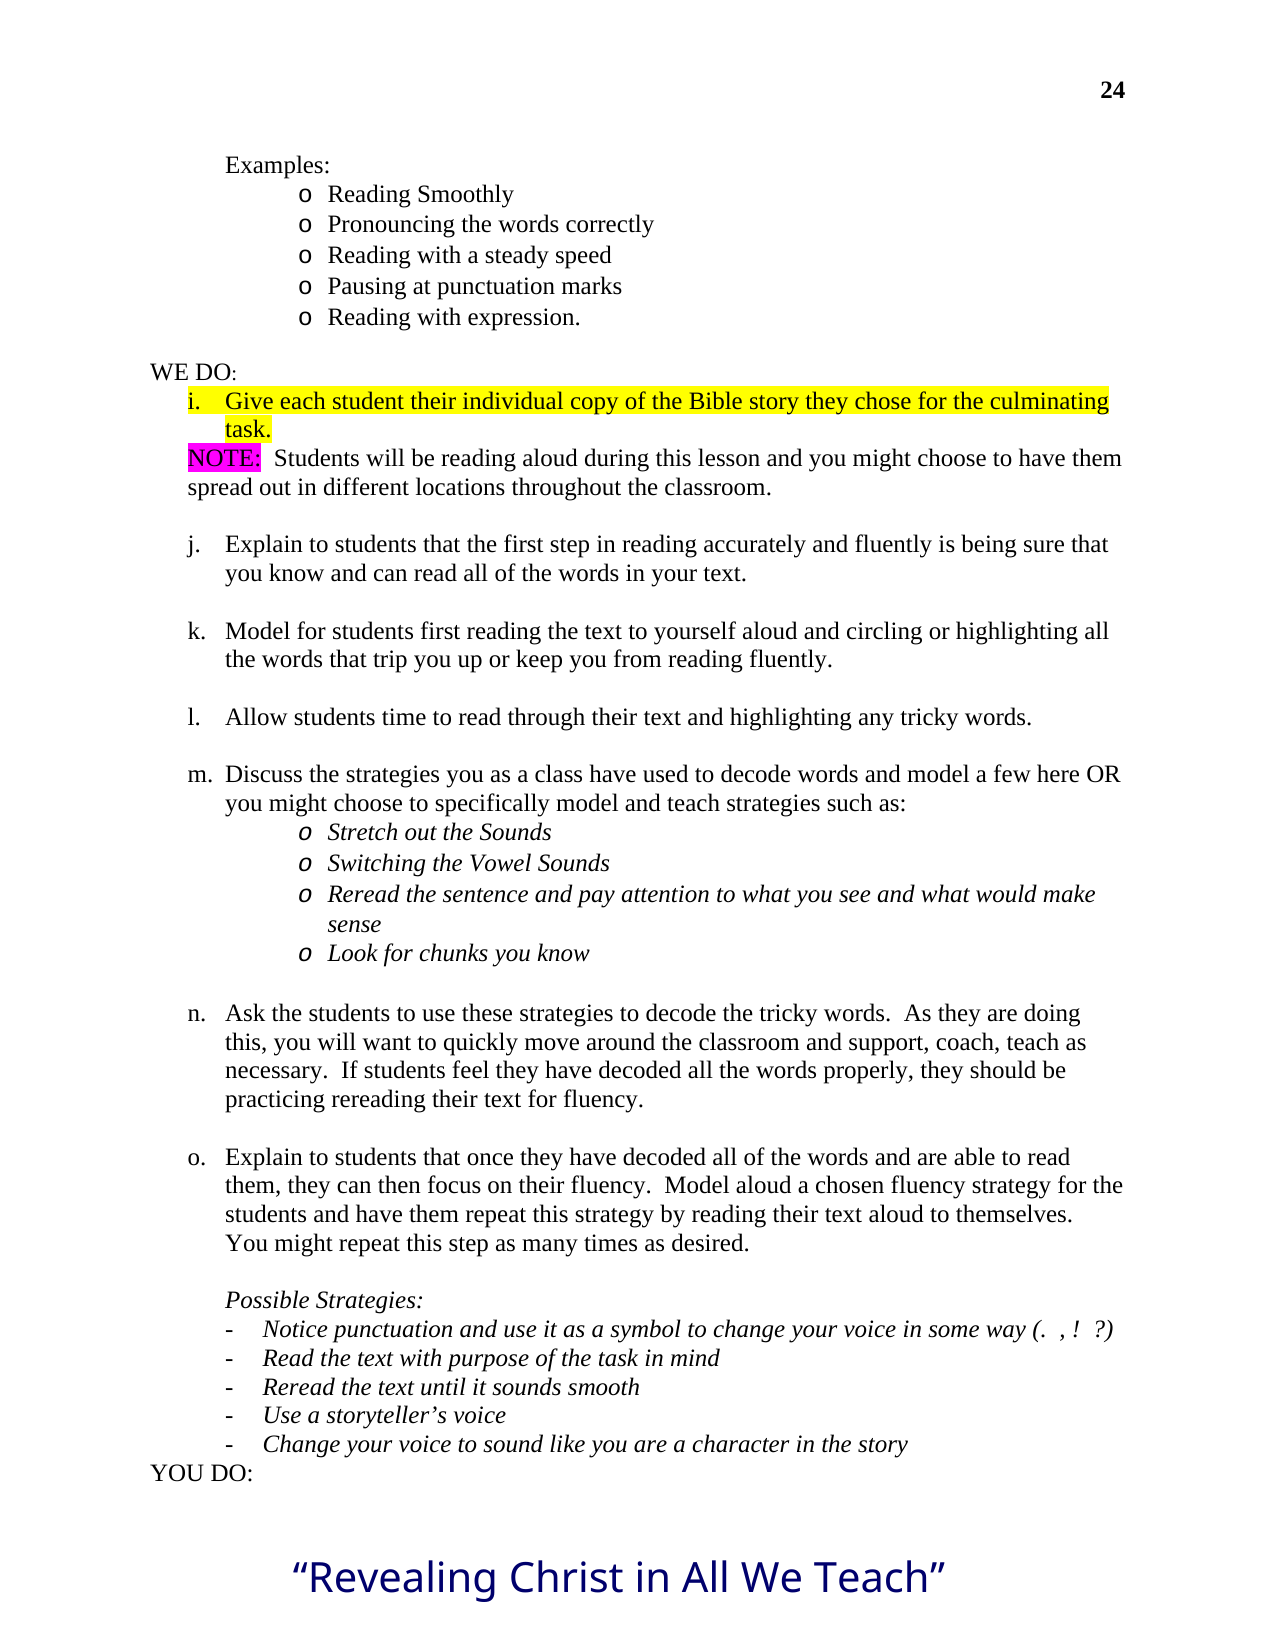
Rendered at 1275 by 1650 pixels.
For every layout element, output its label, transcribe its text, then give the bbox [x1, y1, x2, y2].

list Reading with a steady speed [298, 240, 1125, 271]
list Reading Smoothly [298, 179, 1125, 209]
text NOTE: Students will be reading aloud during this lesson and you might choose to have them spread out in different locations throughout the classroom. [187, 443, 1125, 501]
text YOU DO: [150, 1458, 1125, 1487]
list Possible Strategies: [225, 1285, 1125, 1314]
list Read the text with purpose of the task in mind [225, 1343, 1125, 1372]
list Reread the text until it sounds smooth [225, 1372, 1125, 1400]
list Ask the students to use these strategies to decode the tricky words. As they are doing this, you will want to quickly move around the classroom and support, coach, teach as necessary. If students feel they have decoded all the words properly, they should be practicing rereading their text for fluency. [187, 998, 1125, 1113]
list Pausing at punctuation marks [298, 271, 1125, 302]
list Allow students time to read through their text and highlighting any tricky words. [187, 702, 1125, 731]
list Pronouncing the words correctly [298, 209, 1125, 240]
list Reread the sentence and pay attention to what you see and what would make sense [298, 879, 1125, 938]
text Examples: [225, 150, 1125, 179]
list Reading with expression. [298, 302, 1125, 333]
list Model for students first reading the text to yourself aloud and circling or highlighting all the words that trip you up or keep you from reading fluently. [187, 616, 1125, 673]
list Explain to students that the first step in reading accurately and fluently is being sure that you know and can read all of the words in your text. [187, 529, 1125, 587]
list Use a storyteller’s voice [225, 1400, 1125, 1429]
list Change your voice to sound like you are a character in the story [225, 1429, 1125, 1458]
list Notice punctuation and use it as a symbol to change your voice in some way (. , ! ?) [225, 1314, 1125, 1343]
list Give each student their individual copy of the Bible story they chose for the culminating task. [187, 386, 1125, 443]
list Stretch out the Sounds [298, 817, 1125, 848]
list Explain to students that once they have decoded all of the words and are able to read them, they can then focus on their fluency. Model aloud a chosen fluency strategy for the students and have them repeat this strategy by reading their text aloud to themselves. You might repeat this step as many times as desired. [187, 1142, 1125, 1257]
list Discuss the strategies you as a class have used to decode words and model a few here OR you might choose to specifically model and teach strategies such as: [187, 759, 1125, 817]
list Switching the Vowel Sounds [298, 848, 1125, 879]
text WE DO: [150, 357, 1125, 386]
list Look for chunks you know [298, 938, 1125, 969]
